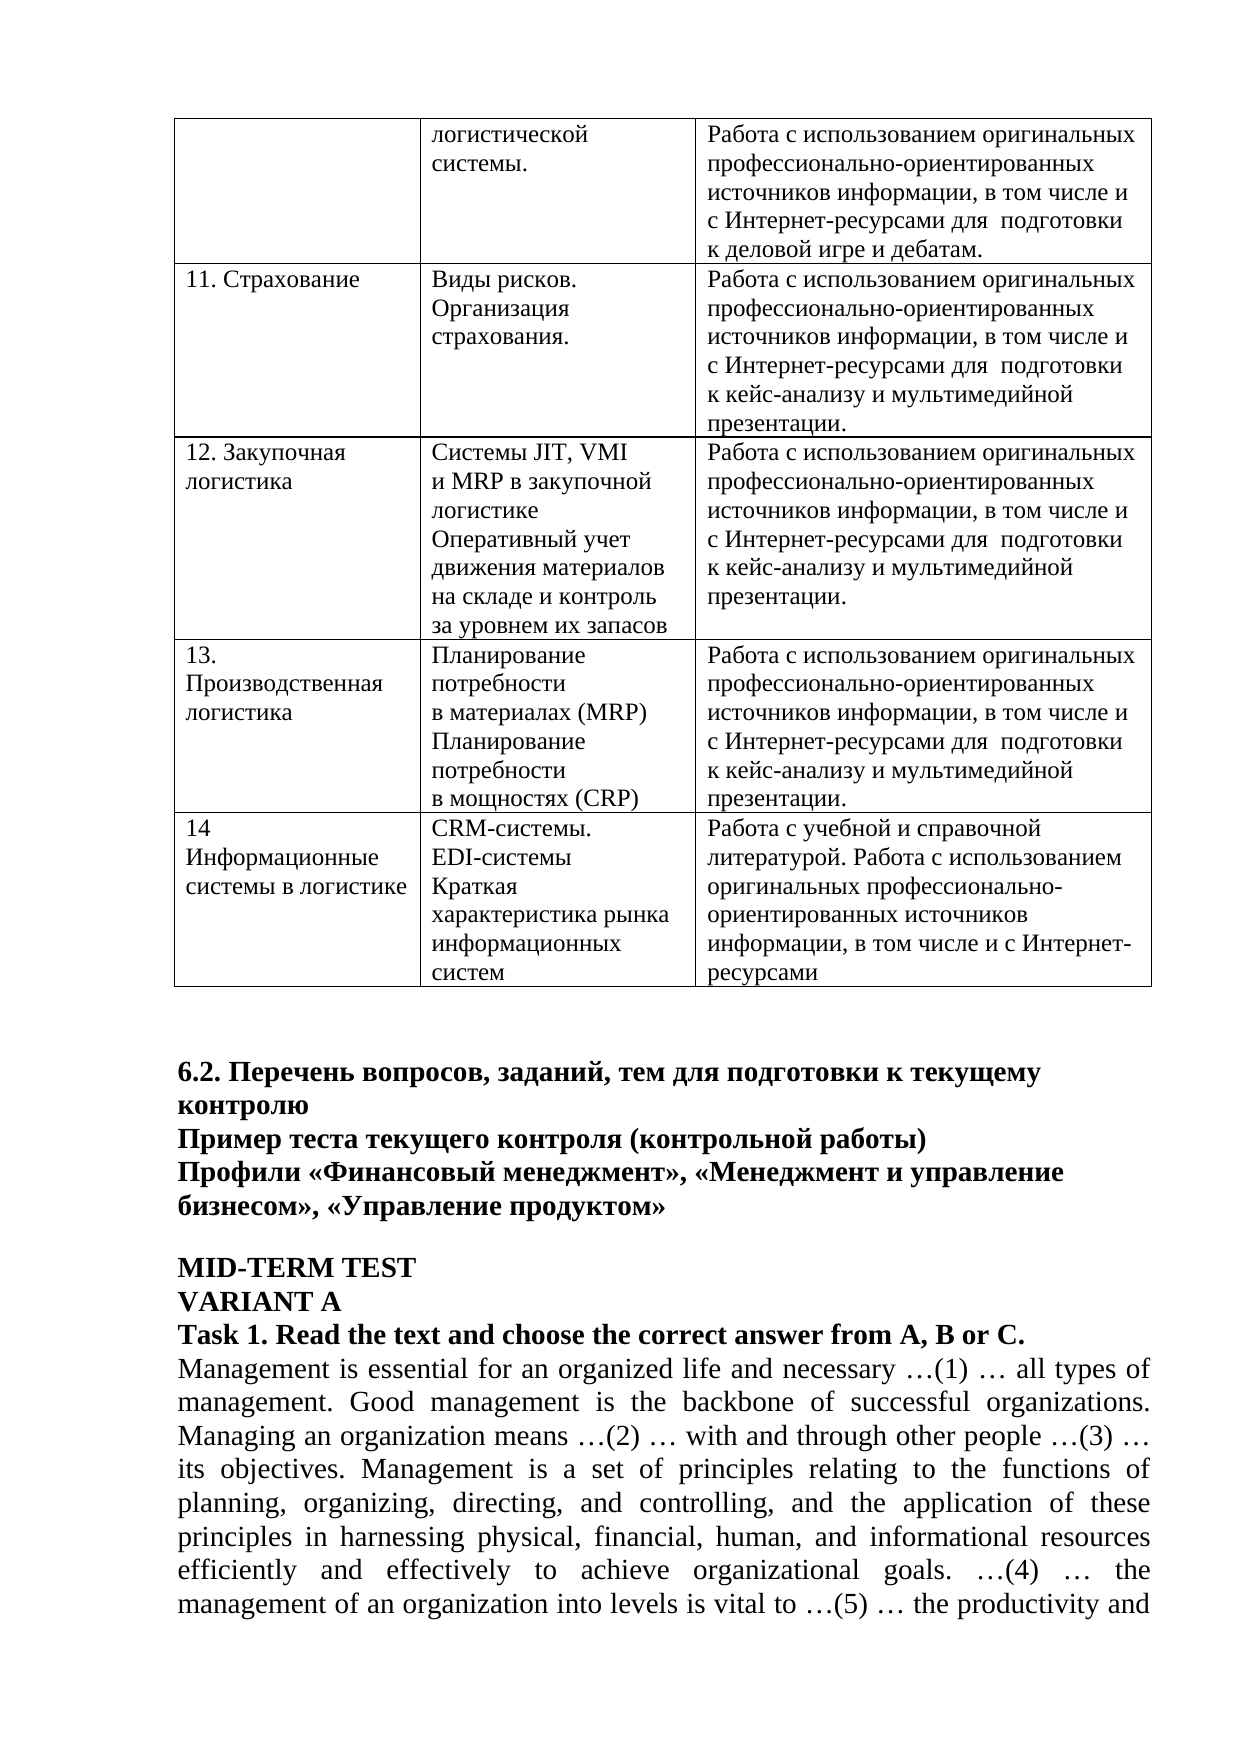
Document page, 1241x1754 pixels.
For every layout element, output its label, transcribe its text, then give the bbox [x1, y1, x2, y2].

text VARIANT A [177, 1284, 1152, 1317]
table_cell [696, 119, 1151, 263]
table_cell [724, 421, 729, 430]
text Task 1. Read the text and choose the correct answer from A, B or C. [177, 1317, 1152, 1351]
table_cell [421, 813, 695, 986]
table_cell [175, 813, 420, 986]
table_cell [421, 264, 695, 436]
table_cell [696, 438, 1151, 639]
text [177, 1351, 1152, 1619]
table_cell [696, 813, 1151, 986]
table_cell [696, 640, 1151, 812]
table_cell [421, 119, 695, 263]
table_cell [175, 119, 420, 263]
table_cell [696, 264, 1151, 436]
text MID-TERM TEST [177, 1250, 1152, 1284]
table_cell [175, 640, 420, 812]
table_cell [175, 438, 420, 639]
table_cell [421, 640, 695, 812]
text 6.2. Перечень вопросов, заданий, тем для подготовки к текущему контролю [177, 1054, 1152, 1121]
text Профили «Финансовый менеджмент», «Менеджмент и управление бизнесом», «Управление продуктом» [177, 1154, 1152, 1222]
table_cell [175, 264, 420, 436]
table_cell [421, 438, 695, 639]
text Пример теста текущего контроля (контрольной работы) [177, 1121, 1152, 1154]
